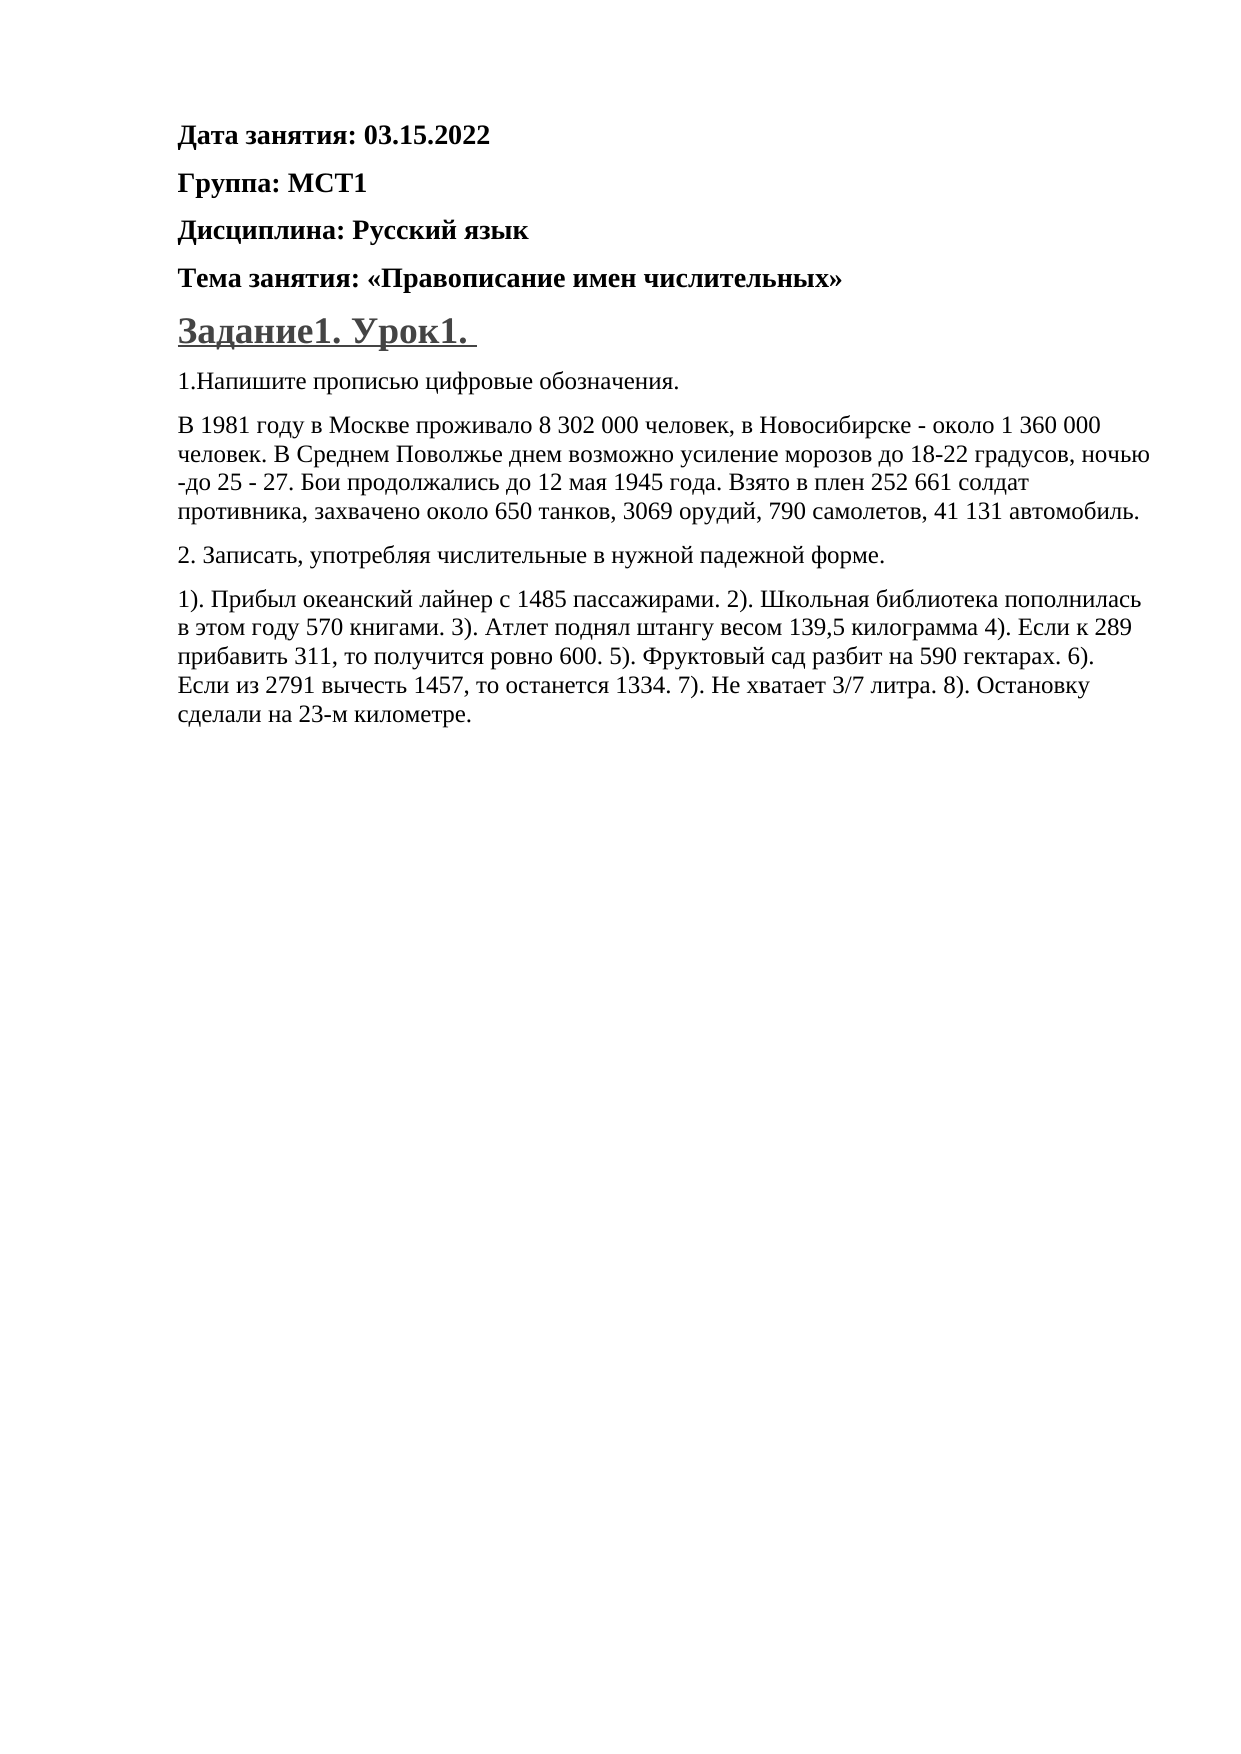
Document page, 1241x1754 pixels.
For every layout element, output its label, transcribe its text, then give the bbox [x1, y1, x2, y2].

text В 1981 году в Москве проживало 8 302 000 человек, в Новосибирске - около 1 360 000 человек. В Среднем Поволжье днем возможно усиление морозов до 18-22 градусов, ночью -до 25 - 27. Бои продолжались до 12 мая 1945 года. Взято в плен 252 661 солдат противника, захвачено около 650 танков, 3069 орудий, 790 самолетов, 41 131 автомобиль. [177, 410, 1152, 525]
text Тема занятия: «Правописание имен числительных» [177, 261, 1152, 293]
text Дата занятия: 03.15.2022 [177, 118, 1152, 151]
text Группа: МСТ1 [177, 166, 1152, 198]
text 1.Напишите прописью цифровые обозначения. [177, 366, 1152, 395]
text 2. Записать, употребляя числительные в нужной падежной форме. [177, 540, 1152, 569]
text Дисциплина: Русский язык [177, 213, 1152, 246]
text 1). Прибыл океанский лайнер с 1485 пассажирами. 2). Школьная библиотека пополнилась в этом году 570 книгами. 3). Атлет поднял штангу весом 139,5 килограмма 4). Если к 289 прибавить 311, то получится ровно 600. 5). Фруктовый сад разбит на 590 гектарах. 6). Если из 2791 вычесть 1457, то останется 1334. 7). Не хватает 3/7 литра. 8). Остановку сделали на 23-м километре. [177, 584, 1152, 727]
text Задание1. Урок1. [177, 308, 1152, 351]
